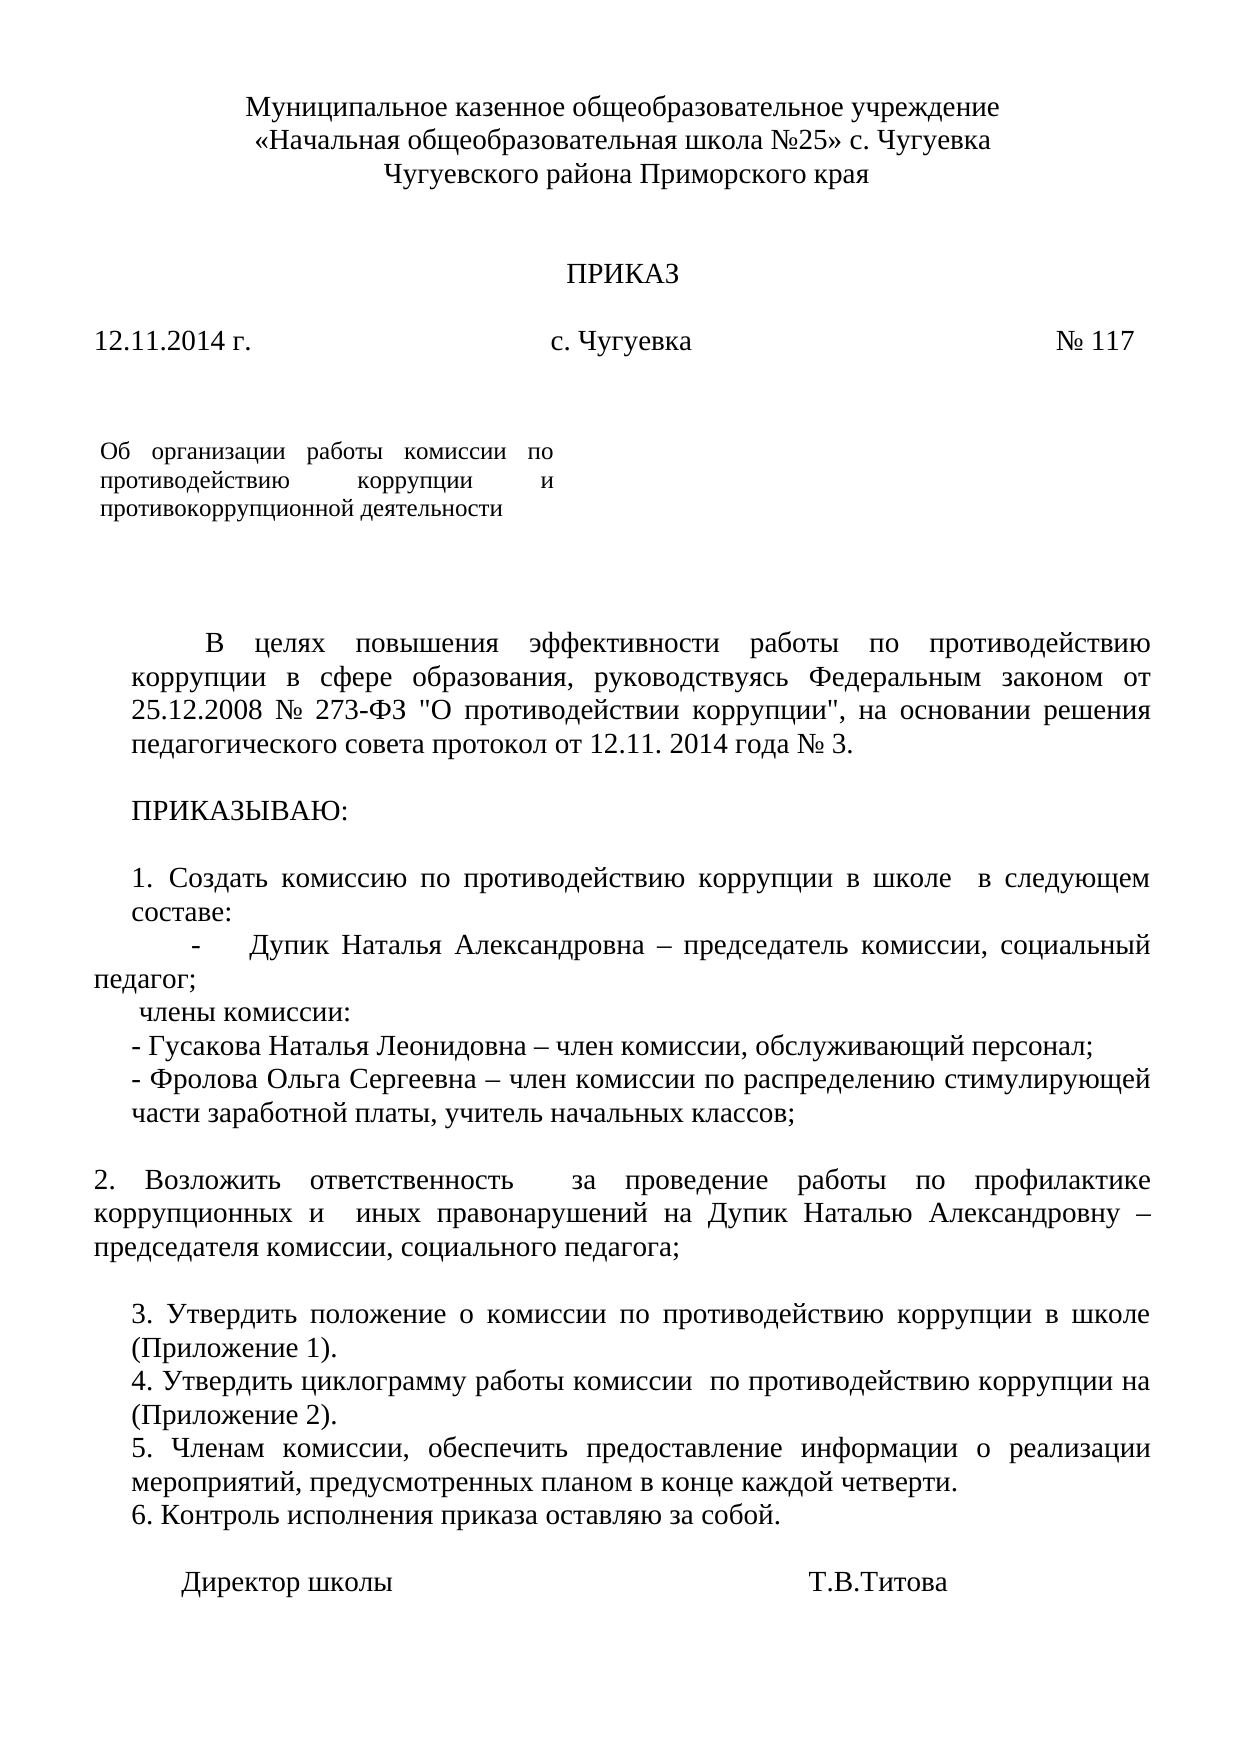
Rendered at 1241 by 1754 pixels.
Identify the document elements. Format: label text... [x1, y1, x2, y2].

text члены комиссии: [131, 994, 1152, 1028]
list Создать комиссию по противодействию коррупции в школе в следующем составе: [131, 860, 1152, 927]
text ПРИКАЗ [94, 256, 1152, 290]
text 3. Утвердить положение о комиссии по противодействию коррупции в школе (Приложение 1). [131, 1296, 1152, 1363]
text 2. Возложить ответственность за проведение работы по профилактике коррупционных и иных правонарушений на Дупик Наталью Александровну – председателя комиссии, социального педагога; [94, 1162, 1152, 1263]
text - Фролова Ольга Сергеевна – член комиссии по распределению стимулирующей части заработной платы, учитель начальных классов; [131, 1061, 1152, 1128]
text Чугуевского района Приморского края [94, 156, 1152, 189]
text 4. Утвердить циклограмму работы комиссии по противодействию коррупции на (Приложение 2). [131, 1363, 1152, 1430]
text - Гусакова Наталья Леонидовна – член комиссии, обслуживающий персонал; [131, 1028, 1152, 1061]
text В целях повышения эффективности работы по противодействию коррупции в сфере образования, руководствуясь Федеральным законом от 25.12.2008 № 273-ФЗ "О противодействии коррупции", на основании решения педагогического совета протокол от 12.11. 2014 года № 3. [131, 625, 1152, 759]
text Директор школы Т.В.Титова [94, 1564, 1152, 1598]
text 6. Контроль исполнения приказа оставляю за собой. [131, 1497, 1152, 1531]
text 12.11.2014 г. с. Чугуевка № 117 [94, 323, 1152, 357]
text Муниципальное казенное общеобразовательное учреждение [94, 89, 1152, 122]
text ПРИКАЗЫВАЮ: [131, 793, 1152, 827]
text - Дупик Наталья Александровна – председатель комиссии, социальный педагог; [94, 927, 1152, 994]
text 5. Членам комиссии, обеспечить предоставление информации о реализации мероприятий, предусмотренных планом в конце каждой четверти. [131, 1430, 1152, 1497]
text «Начальная общеобразовательная школа №25» с. Чугуевка [94, 122, 1152, 156]
